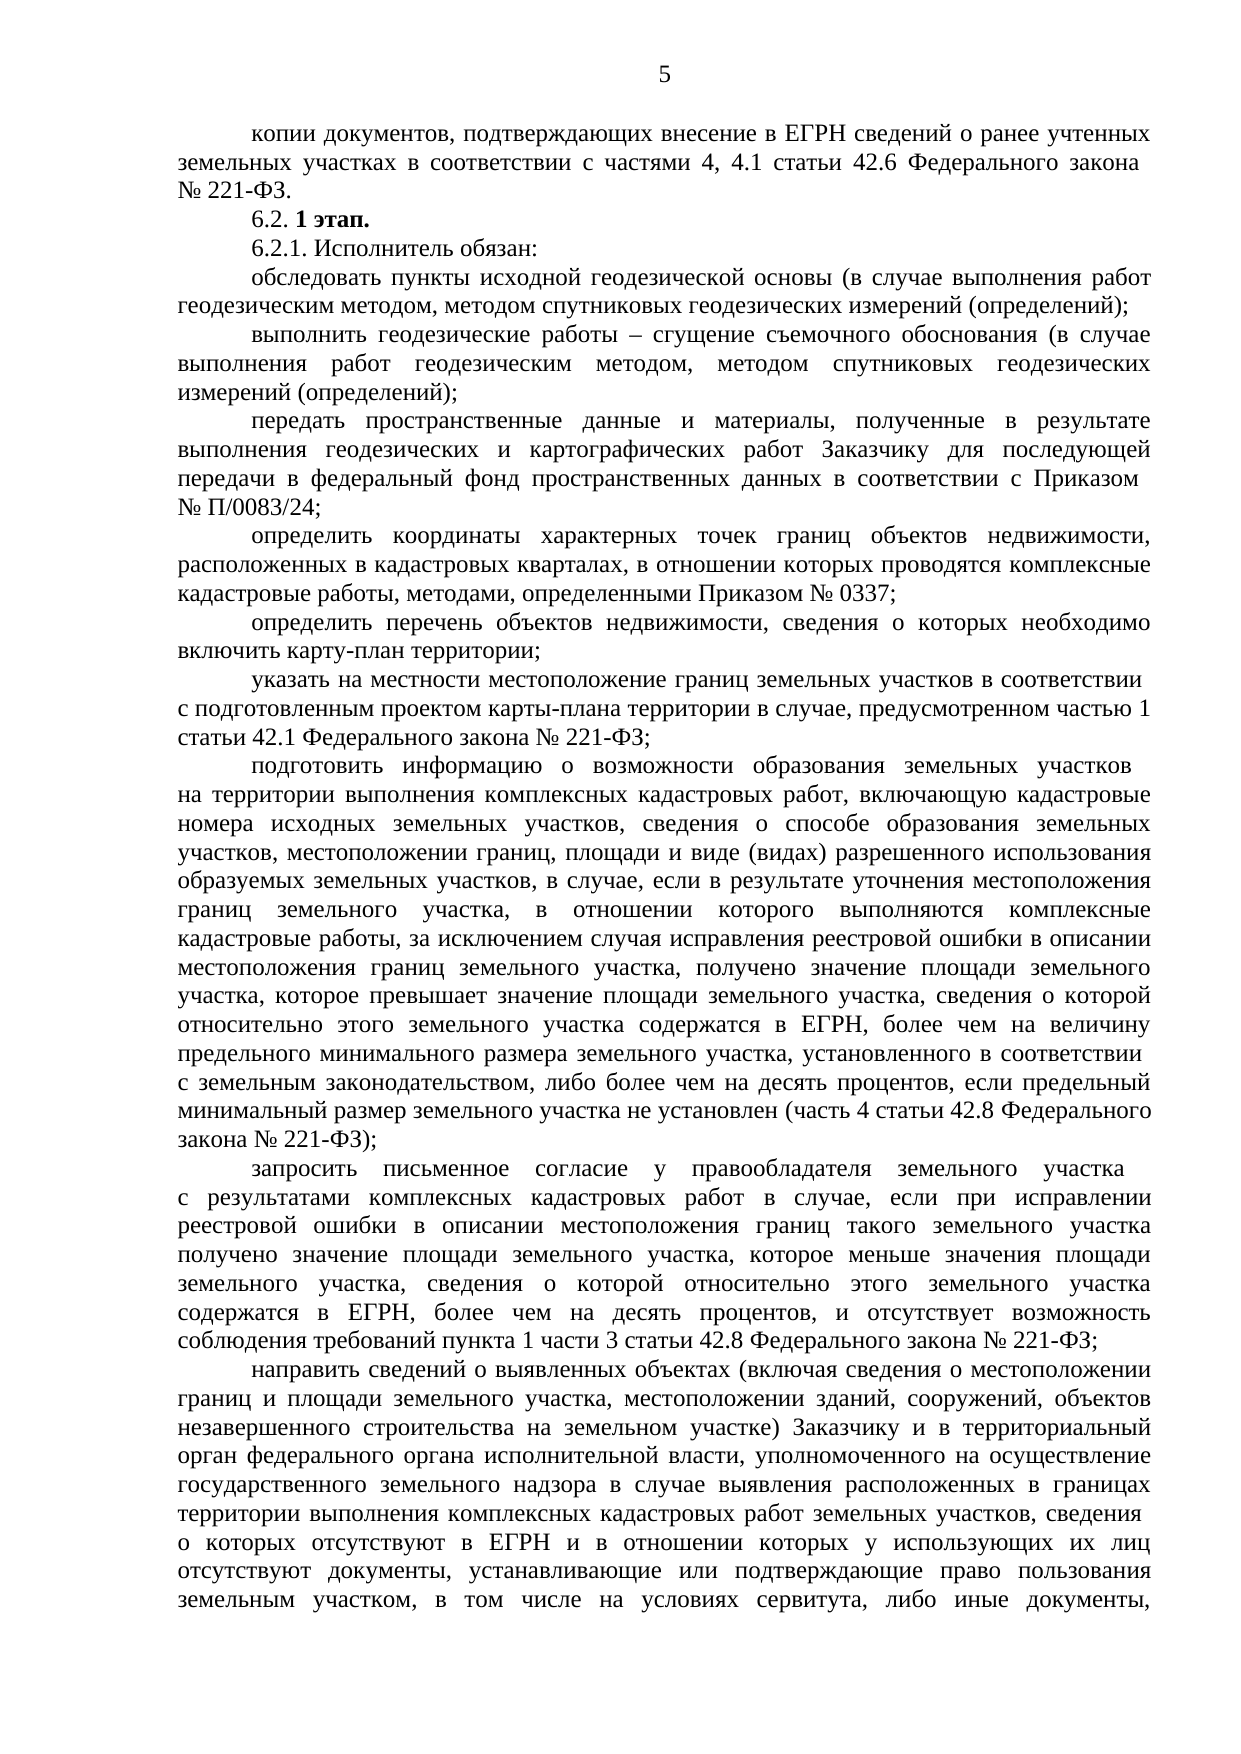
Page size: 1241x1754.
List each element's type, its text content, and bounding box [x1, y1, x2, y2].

text выполнить геодезические работы – сгущение съемочного обоснования (в случае выполнения работ геодезическим методом, методом спутниковых геодезических измерений (определений); [177, 319, 1152, 406]
text запросить письменное согласие у правообладателя земельного участка с результатами комплексных кадастровых работ в случае, если при исправлении реестровой ошибки в описании местоположения границ такого земельного участка получено значение площади земельного участка, которое меньше значения площади земельного участка, сведения о которой относительно этого земельного участка содержатся в ЕГРН, более чем на десять процентов, и отсутствует возможность соблюдения требований пункта 1 части 3 статьи 42.8 Федерального закона № 221-ФЗ; [177, 1153, 1152, 1354]
text передать пространственные данные и материалы, полученные в результате выполнения геодезических и картографических работ Заказчику для последующей передачи в федеральный фонд пространственных данных в соответствии с Приказом № П/0083/24; [177, 406, 1152, 521]
text обследовать пункты исходной геодезической основы (в случае выполнения работ геодезическим методом, методом спутниковых геодезических измерений (определений); [177, 262, 1152, 319]
text определить координаты характерных точек границ объектов недвижимости, расположенных в кадастровых кварталах, в отношении которых проводятся комплексные кадастровые работы, методами, определенными Приказом № 0337; [177, 521, 1152, 607]
text указать на местности местоположение границ земельных участков в соответствии с подготовленным проектом карты-плана территории в случае, предусмотренном частью 1 статьи 42.1 Федерального закона № 221-ФЗ; [177, 664, 1152, 751]
text копии документов, подтверждающих внесение в ЕГРН сведений о ранее учтенных земельных участках в соответствии с частями 4, 4.1 статьи 42.6 Федерального закона № 221-ФЗ. [177, 118, 1152, 204]
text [177, 1354, 1152, 1613]
text определить перечень объектов недвижимости, сведения о которых необходимо включить карту-план территории; [177, 607, 1152, 664]
text 6.2.1. Исполнитель обязан: [177, 233, 1152, 262]
text подготовить информацию о возможности образования земельных участков на территории выполнения комплексных кадастровых работ, включающую кадастровые номера исходных земельных участков, сведения о способе образования земельных участков, местоположении границ, площади и виде (видах) разрешенного использования образуемых земельных участков, в случае, если в результате уточнения местоположения границ земельного участка, в отношении которого выполняются комплексные кадастровые работы, за исключением случая исправления реестровой ошибки в описании местоположения границ земельного участка, получено значение площади земельного участка, которое превышает значение площади земельного участка, сведения о которой относительно этого земельного участка содержатся в ЕГРН, более чем на величину предельного минимального размера земельного участка, установленного в соответствии с земельным законодательством, либо более чем на десять процентов, если предельный минимальный размер земельного участка не установлен (часть 4 статьи 42.8 Федерального закона № 221-ФЗ); [177, 751, 1152, 1153]
text 6.2. 1 этап. [177, 204, 1152, 233]
